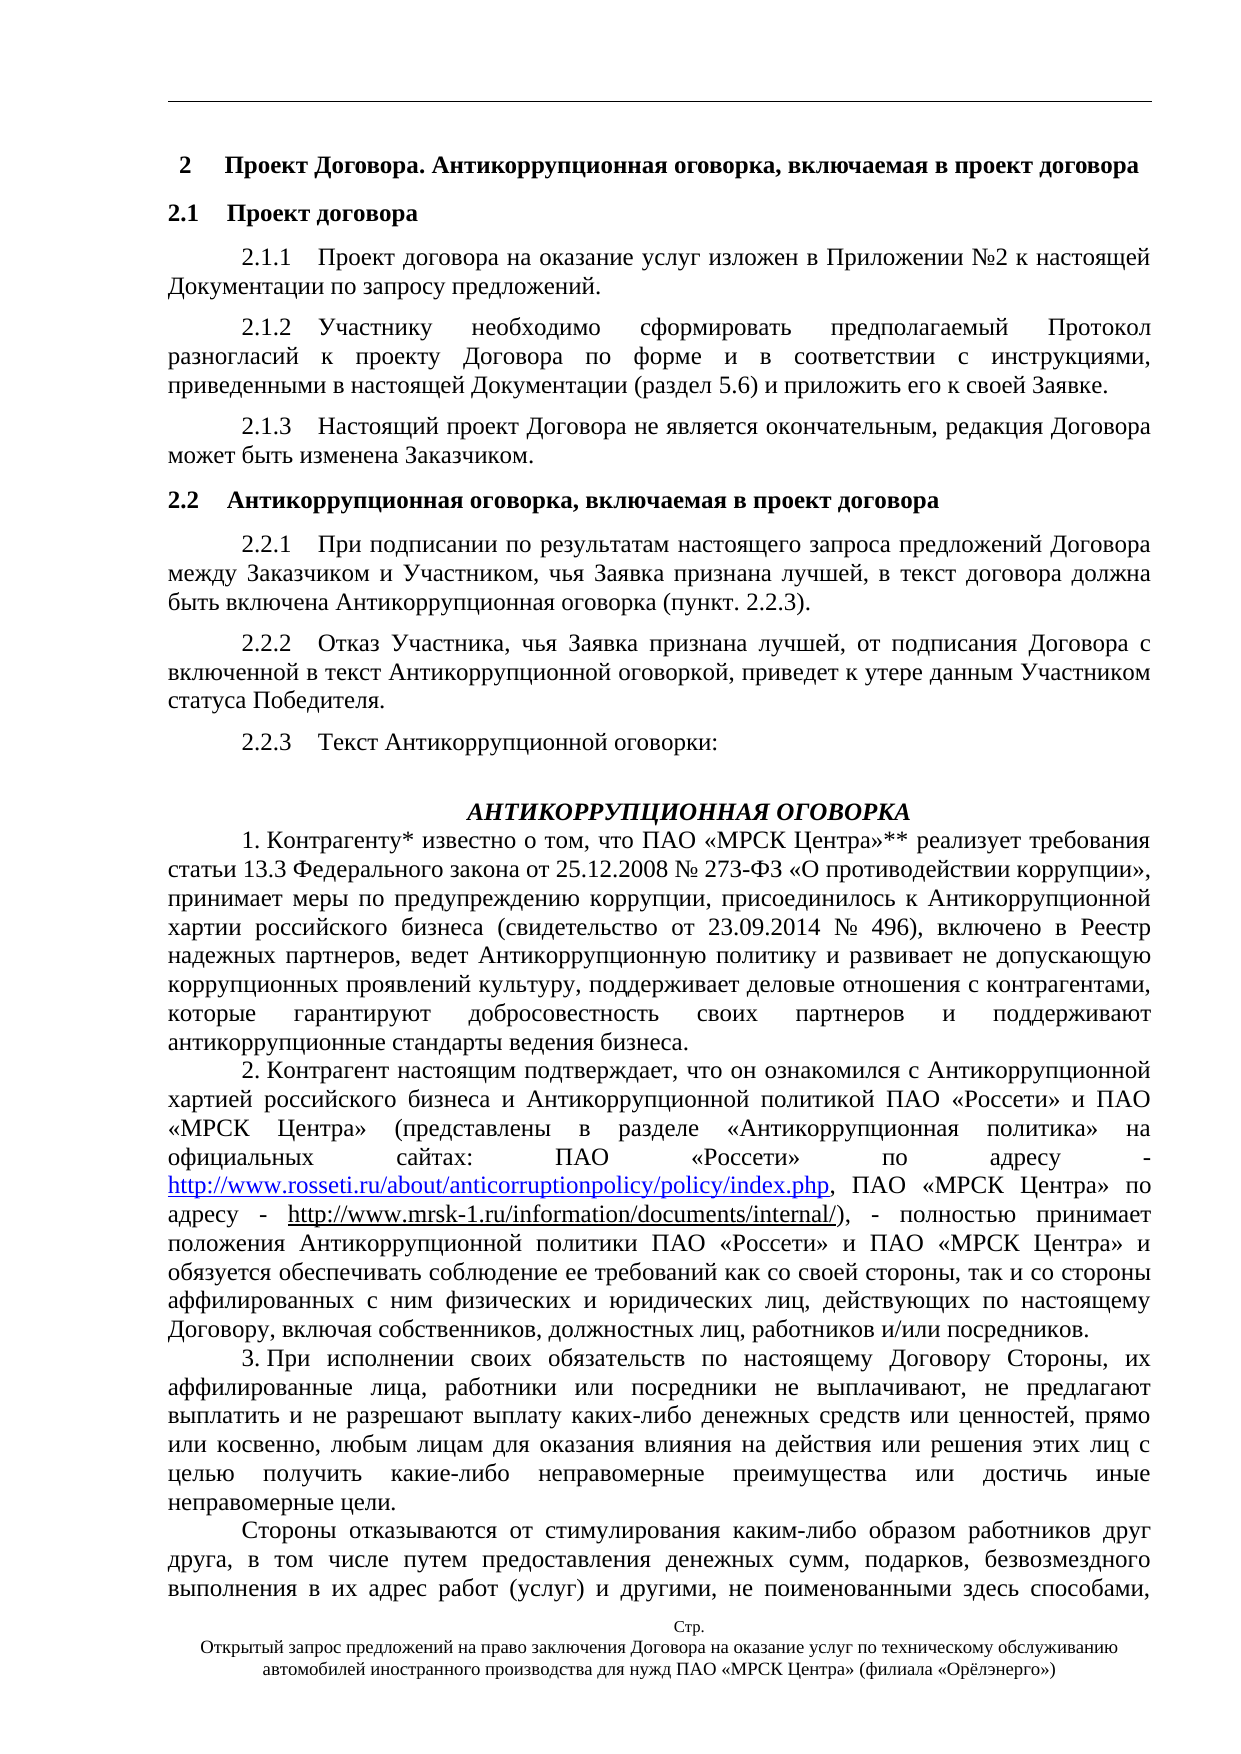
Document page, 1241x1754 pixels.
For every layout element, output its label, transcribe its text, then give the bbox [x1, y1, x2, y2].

text АНТИКОРРУПЦИОННАЯ ОГОВОРКА [168, 797, 1152, 826]
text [168, 1516, 1152, 1602]
text 1. Контрагенту* известно о том, что ПАО «МРСК Центра»** реализует требования статьи 13.3 Федерального закона от 25.12.2008 № 273-ФЗ «О противодействии коррупции», принимает меры по предупреждению коррупции, присоединилось к Антикоррупционной хартии российского бизнеса (свидетельство от 23.09.2014 № 496), включено в Реестр надежных партнеров, ведет Антикоррупционную политику и развивает не допускающую коррупционных проявлений культуру, поддерживает деловые отношения с контрагентами, которые гарантируют добросовестность своих партнеров и поддерживают антикоррупционные стандарты ведения бизнеса. [168, 826, 1152, 1056]
subtitle Проект договора [168, 198, 1152, 227]
subtitle При подписании по результатам настоящего запроса предложений Договора между Заказчиком и Участником, чья Заявка признана лучшей, в текст договора должна быть включена Антикоррупционная оговорка (пункт. 2.2.3). [168, 529, 1152, 616]
text 3. При исполнении своих обязательств по настоящему Договору Стороны, их аффилированные лица, работники или посредники не выплачивают, не предлагают выплатить и не разрешают выплату каких-либо денежных средств или ценностей, прямо или косвенно, любым лицам для оказания влияния на действия или решения этих лиц с целью получить какие-либо неправомерные преимущества или достичь иные неправомерные цели. [168, 1343, 1152, 1516]
subtitle Отказ Участника, чья Заявка признана лучшей, от подписания Договора с включенной в текст Антикоррупционной оговоркой, приведет к утере данным Участником статуса Победителя. [168, 628, 1152, 714]
subtitle Проект Договора. Антикоррупционная оговорка, включаемая в проект договора [166, 150, 1152, 179]
text 2. Контрагент настоящим подтверждает, что он ознакомился с Антикоррупционной хартией российского бизнеса и Антикоррупционной политикой ПАО «Россети» и ПАО «МРСК Центра» (представлены в разделе «Антикоррупционная политика» на официальных сайтах: ПАО «Россети» по адресу - http://www.rosseti.ru/about/anticorruptionpolicy/policy/index.php, ПАО «МРСК Центра» по адресу - http://www.mrsk-1.ru/information/documents/internal/), - полностью принимает положения Антикоррупционной политики ПАО «Россети» и ПАО «МРСК Центра» и обязуется обеспечивать соблюдение ее требований как со своей стороны, так и со стороны аффилированных с ним физических и юридических лиц, действующих по настоящему Договору, включая собственников, должностных лиц, работников и/или посредников. [168, 1056, 1152, 1343]
subtitle Текст Антикоррупционной оговорки: [168, 727, 1152, 756]
subtitle Проект договора на оказание услуг изложен в Приложении №2 к настоящей Документации по запросу предложений. [168, 242, 1152, 300]
subtitle Настоящий проект Договора не является окончательным, редакция Договора может быть изменена Заказчиком. [168, 411, 1152, 468]
subtitle Антикоррупционная оговорка, включаемая в проект договора [168, 485, 1152, 514]
subtitle Участнику необходимо сформировать предполагаемый Протокол разногласий к проекту Договора по форме и в соответствии с инструкциями, приведенными в настоящей Документации (раздел 5.6) и приложить его к своей Заявке. [168, 312, 1152, 398]
